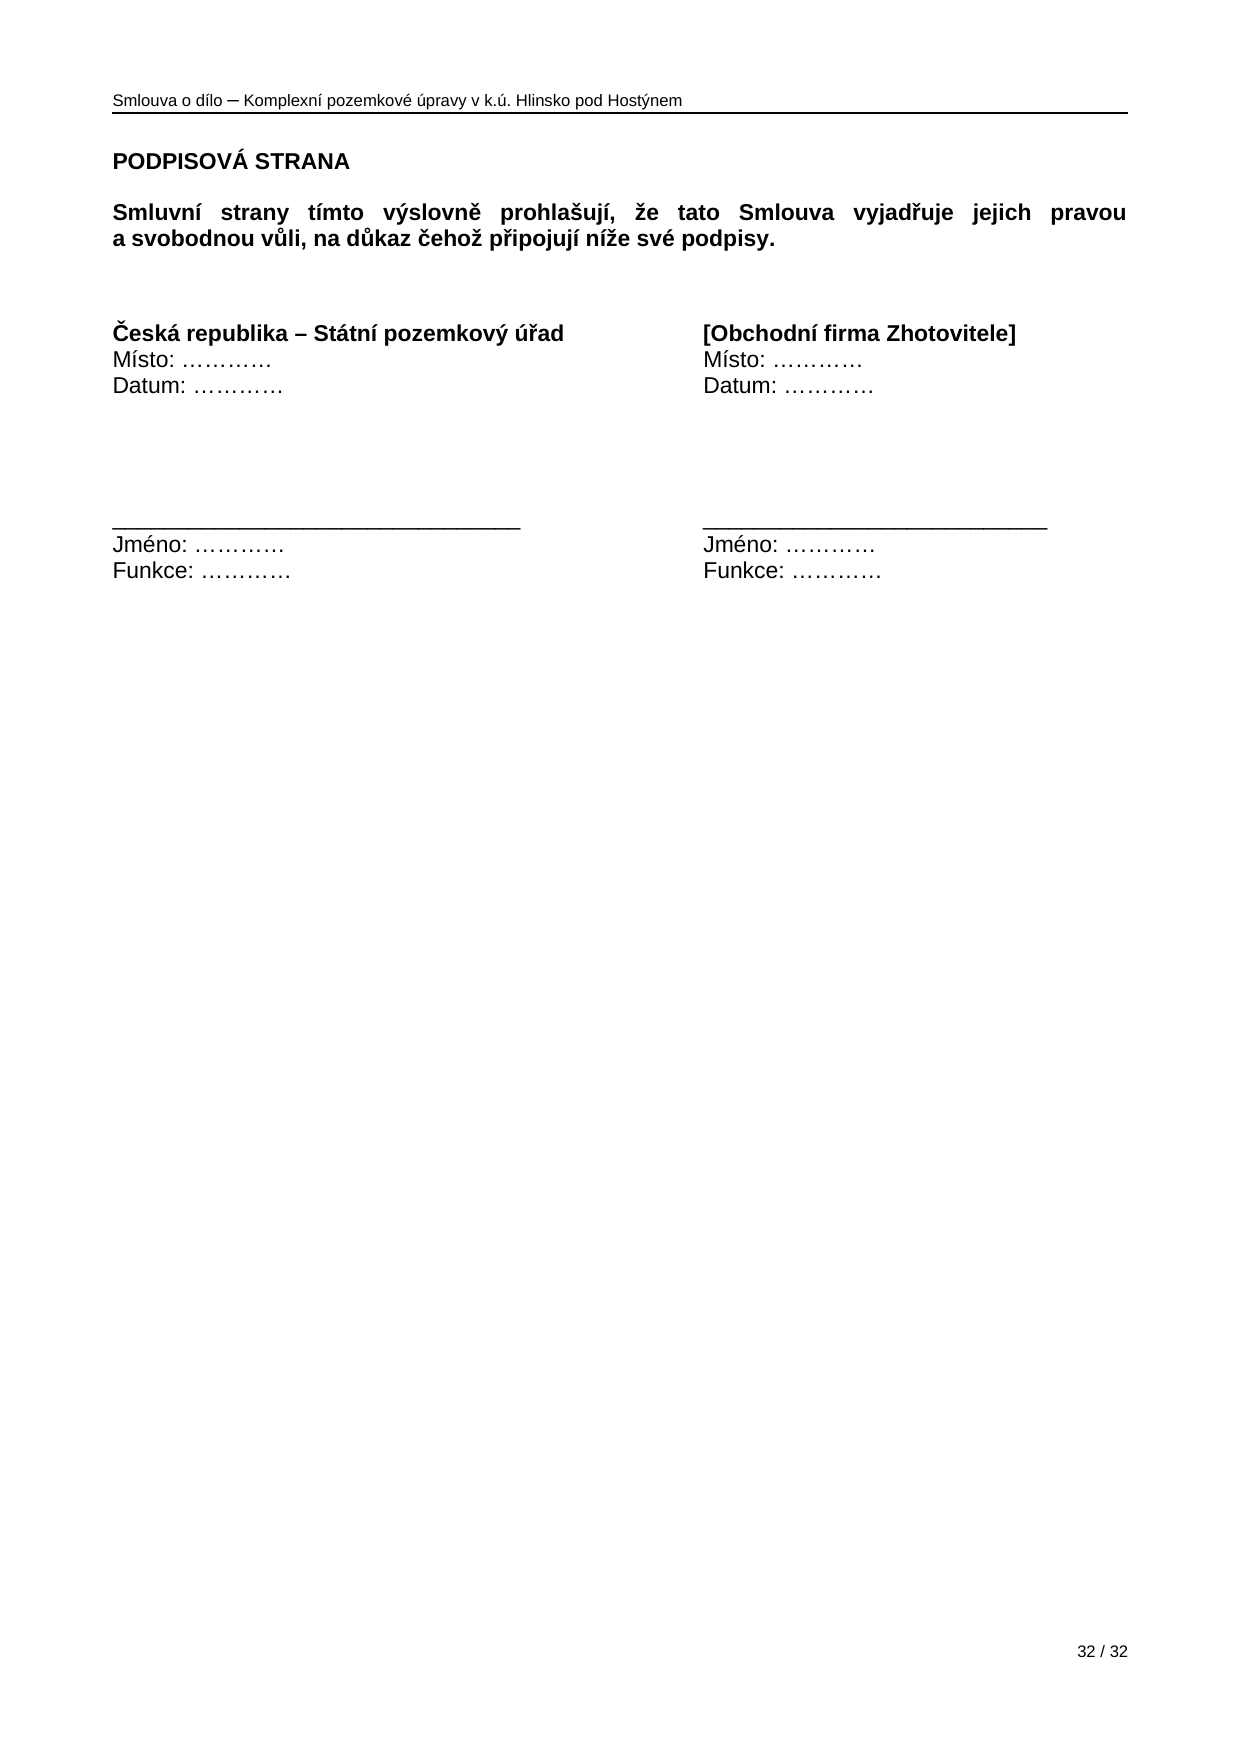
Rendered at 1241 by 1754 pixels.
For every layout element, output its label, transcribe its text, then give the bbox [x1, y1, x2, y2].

text ________________________________ ___________________________ [112, 504, 1128, 531]
text Smluvní strany tímto výslovně prohlašují, že tato Smlouva vyjadřuje jejich pravou a svobodnou vůli, na důkaz čehož připojují níže své podpisy. [112, 199, 1128, 252]
text Datum: ………… Datum: ………… [112, 372, 1128, 399]
text Funkce: ………… Funkce: ………… [112, 557, 1128, 583]
text Místo: ………… Místo: ………… [112, 346, 1128, 372]
text PODPISOVÁ STRANA [112, 148, 1128, 174]
text Jméno: ………… Jméno: ………… [112, 531, 1128, 557]
text Česká republika – Státní pozemkový úřad [Obchodní firma Zhotovitele] [112, 320, 1128, 346]
